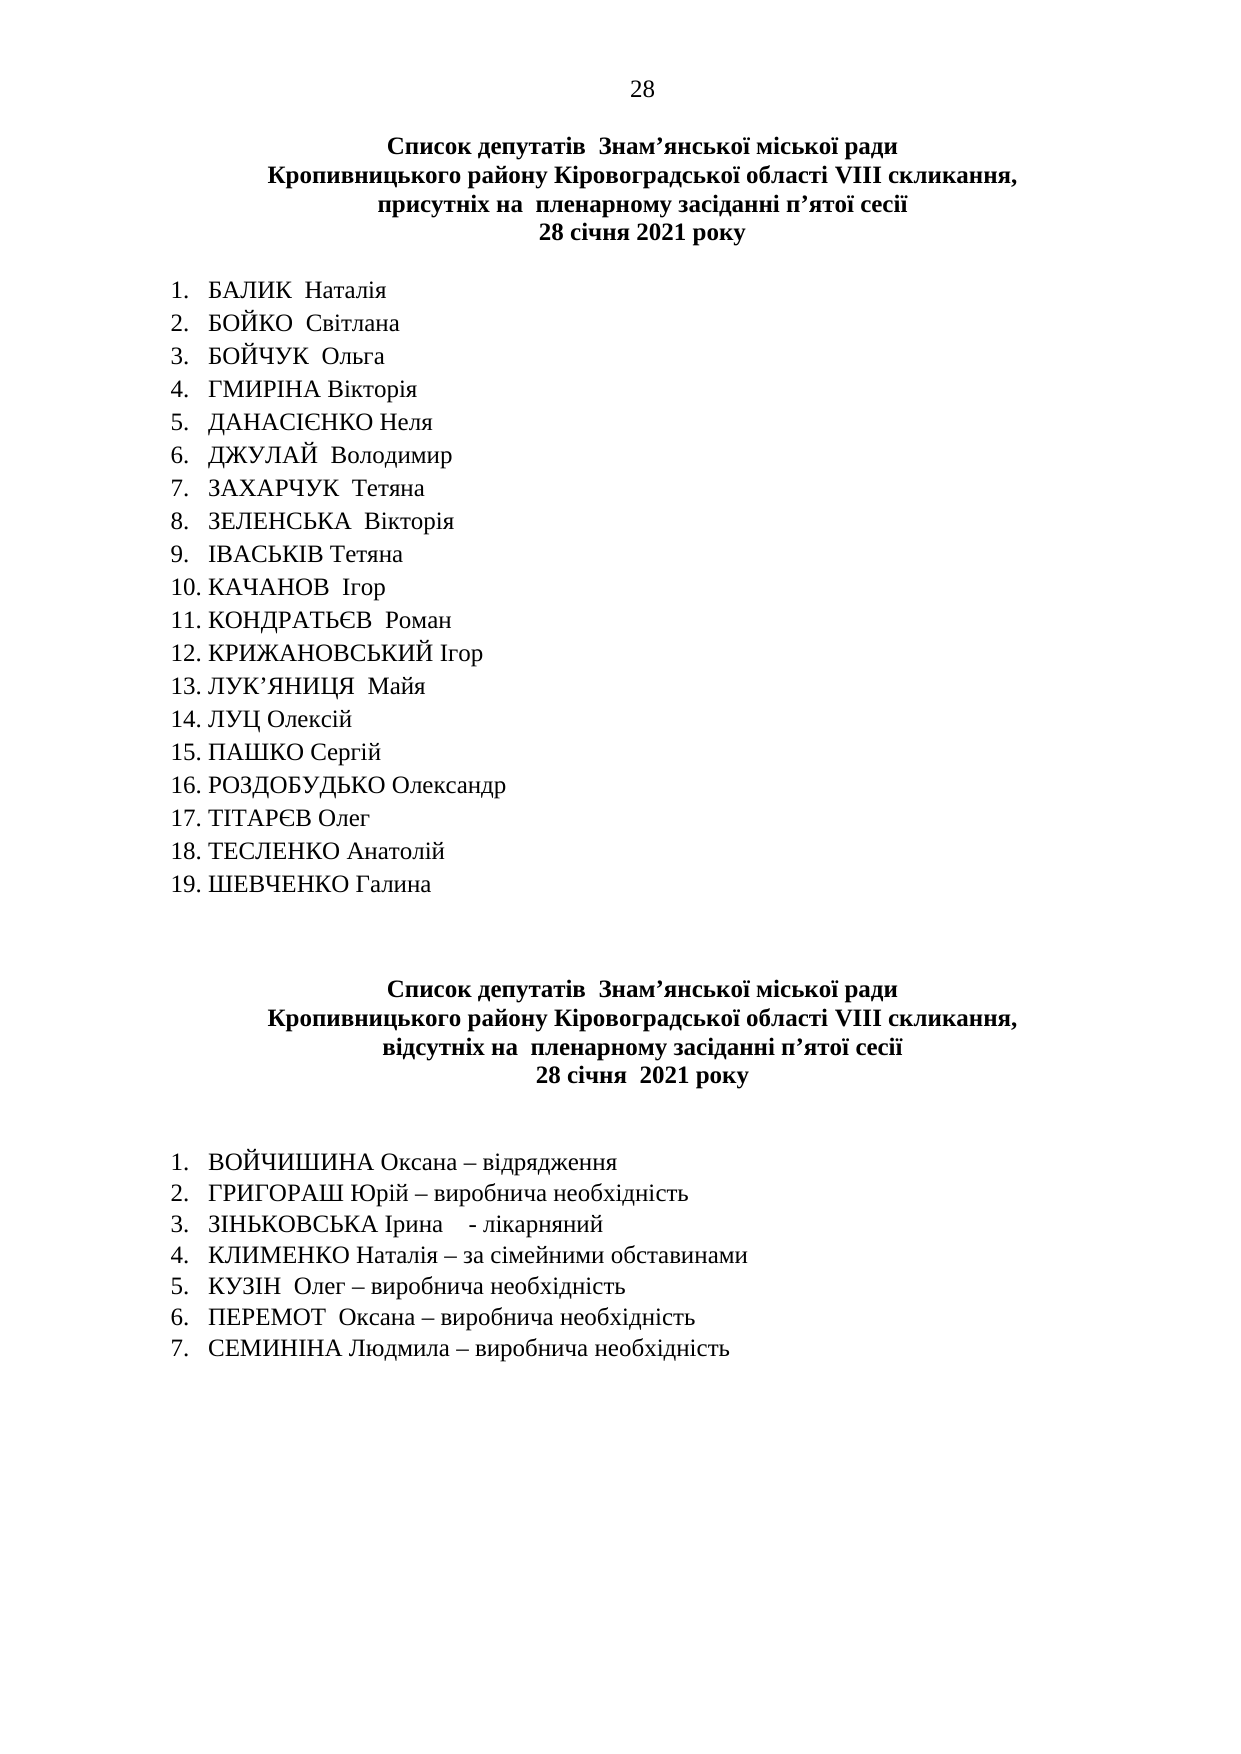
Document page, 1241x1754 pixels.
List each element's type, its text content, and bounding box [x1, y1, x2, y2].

text 28 січня 2021 року [133, 217, 1152, 246]
list БОЙКО Світлана [170, 308, 1152, 337]
list КУЗІН Олег – виробнича необхідність [170, 1271, 1152, 1300]
text присутніх на пленарному засіданні п’ятої сесії [133, 189, 1152, 217]
text відсутніх на пленарному засіданні п’ятої сесії [133, 1032, 1152, 1061]
list ПЕРЕМОТ Оксана – виробнича необхідність [170, 1302, 1152, 1331]
list ЛУЦ Олексій [170, 704, 1152, 733]
list ГМИРІНА Вікторія [170, 374, 1152, 403]
list ІВАСЬКІВ Тетяна [170, 539, 1152, 568]
text Кропивницького району Кіровоградської області VIII скликання, [133, 1003, 1152, 1032]
list ЗЕЛЕНСЬКА Вікторія [170, 506, 1152, 535]
list РОЗДОБУДЬКО Олександр [170, 770, 1152, 799]
list ДАНАСІЄНКО Неля [170, 407, 1152, 436]
list ПАШКО Сергій [170, 737, 1152, 766]
list ЗІНЬКОВСЬКА Ірина - лікарняний [170, 1209, 1152, 1238]
list БАЛИК Наталія [170, 275, 1152, 304]
list ЛУК’ЯНИЦЯ Майя [170, 671, 1152, 700]
list КЛИМЕНКО Наталія – за сімейними обставинами [170, 1240, 1152, 1269]
list КАЧАНОВ Ігор [170, 572, 1152, 601]
list КОНДРАТЬЄВ Роман [170, 605, 1152, 634]
list ЗАХАРЧУК Тетяна [170, 473, 1152, 502]
list ТЕСЛЕНКО Анатолій [170, 836, 1152, 865]
list ТІТАРЄВ Олег [170, 803, 1152, 832]
text Список депутатів Знам’янської міської ради [133, 131, 1152, 160]
list ВОЙЧИШИНА Оксана – відрядження [170, 1147, 1152, 1176]
text 28 січня 2021 року [133, 1061, 1152, 1089]
list ГРИГОРАШ Юрій – виробнича необхідність [170, 1178, 1152, 1207]
list ШЕВЧЕНКО Галина [170, 869, 1152, 898]
text Список депутатів Знам’янської міської ради [133, 974, 1152, 1003]
list ДЖУЛАЙ Володимир [170, 440, 1152, 469]
list КРИЖАНОВСЬКИЙ Ігор [170, 638, 1152, 667]
list СЕМИНІНА Людмила – виробнича необхідність [170, 1333, 1152, 1362]
text Кропивницького району Кіровоградської області VIII скликання, [133, 160, 1152, 189]
list БОЙЧУК Ольга [170, 341, 1152, 370]
